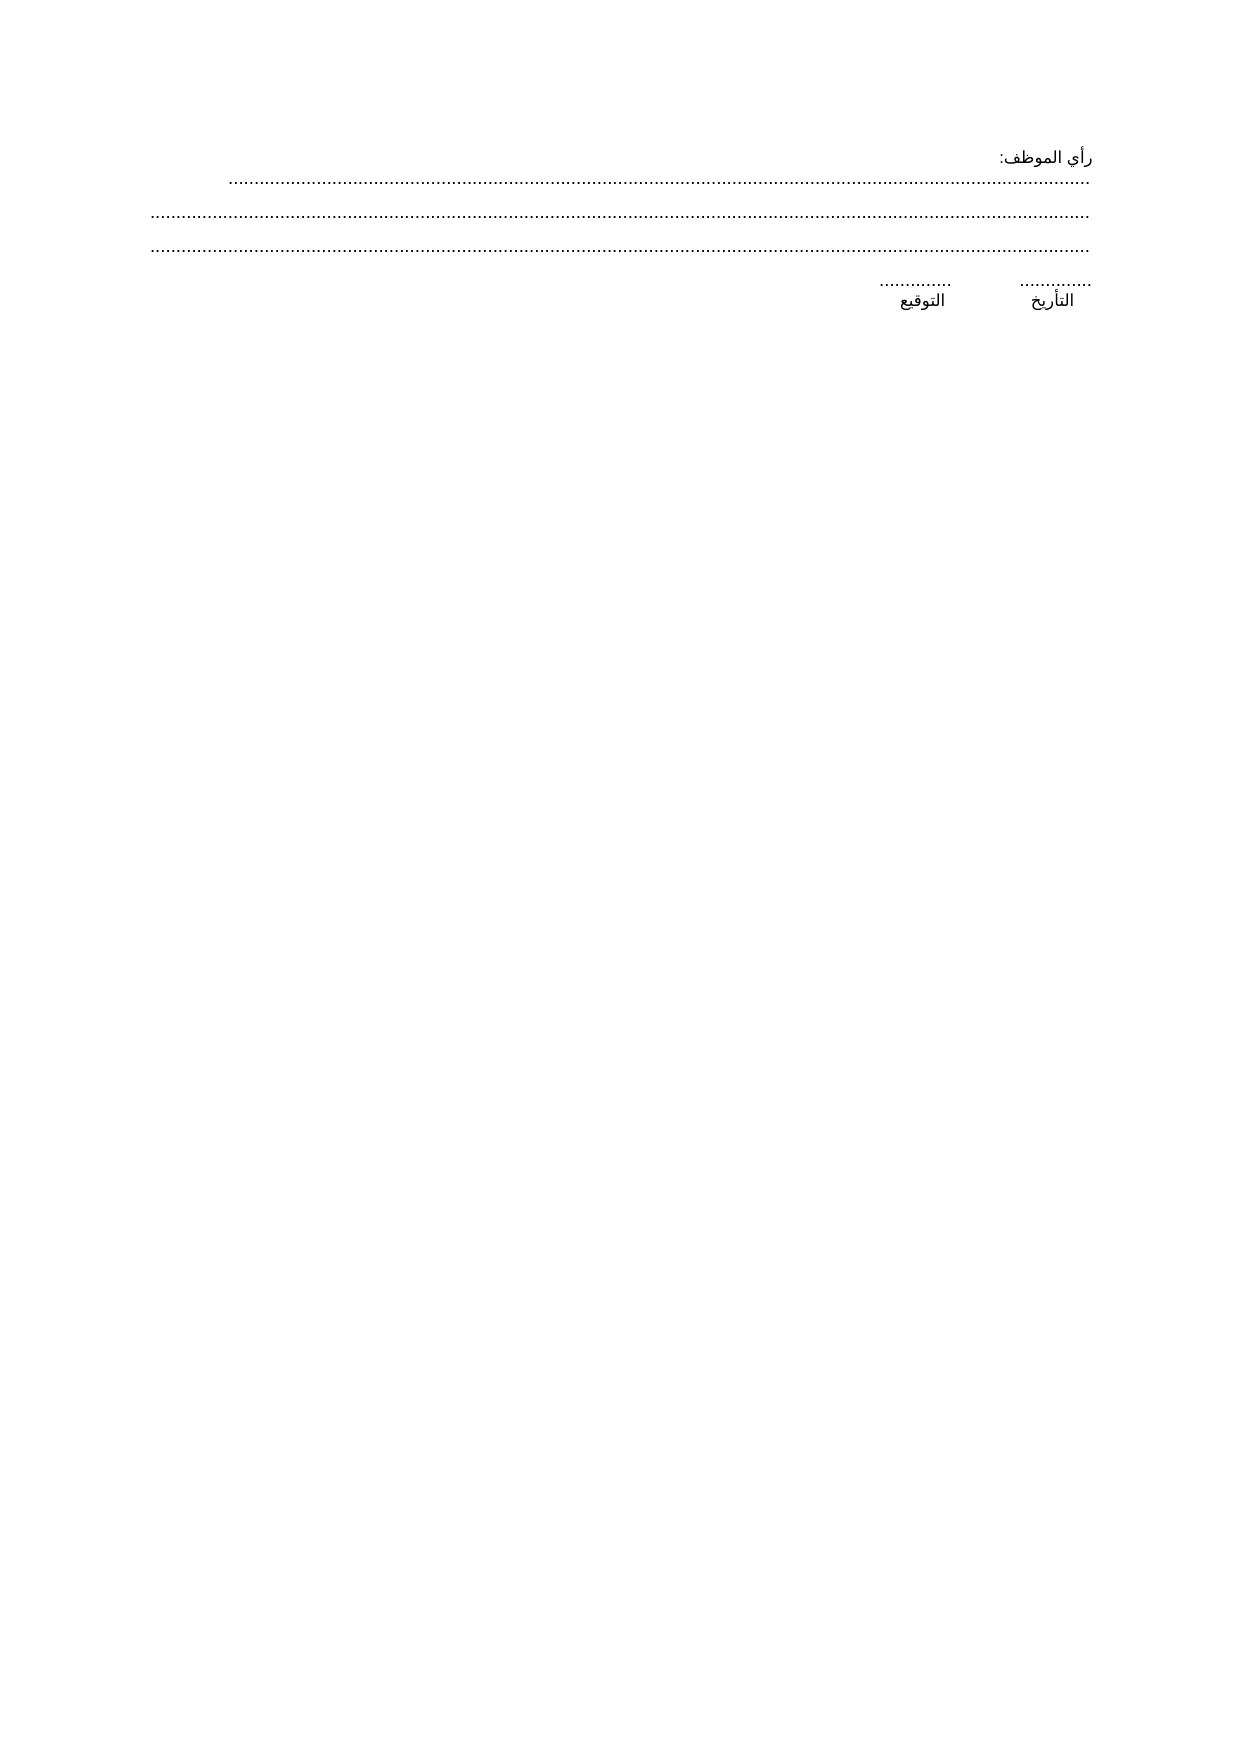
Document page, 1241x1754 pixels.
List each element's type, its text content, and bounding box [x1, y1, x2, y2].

text رأي الموظف: ...................................................................................................................................................................... [148, 148, 1093, 188]
text .............. .............. [148, 269, 1093, 291]
text التأريخ التوقيع [148, 291, 1093, 310]
